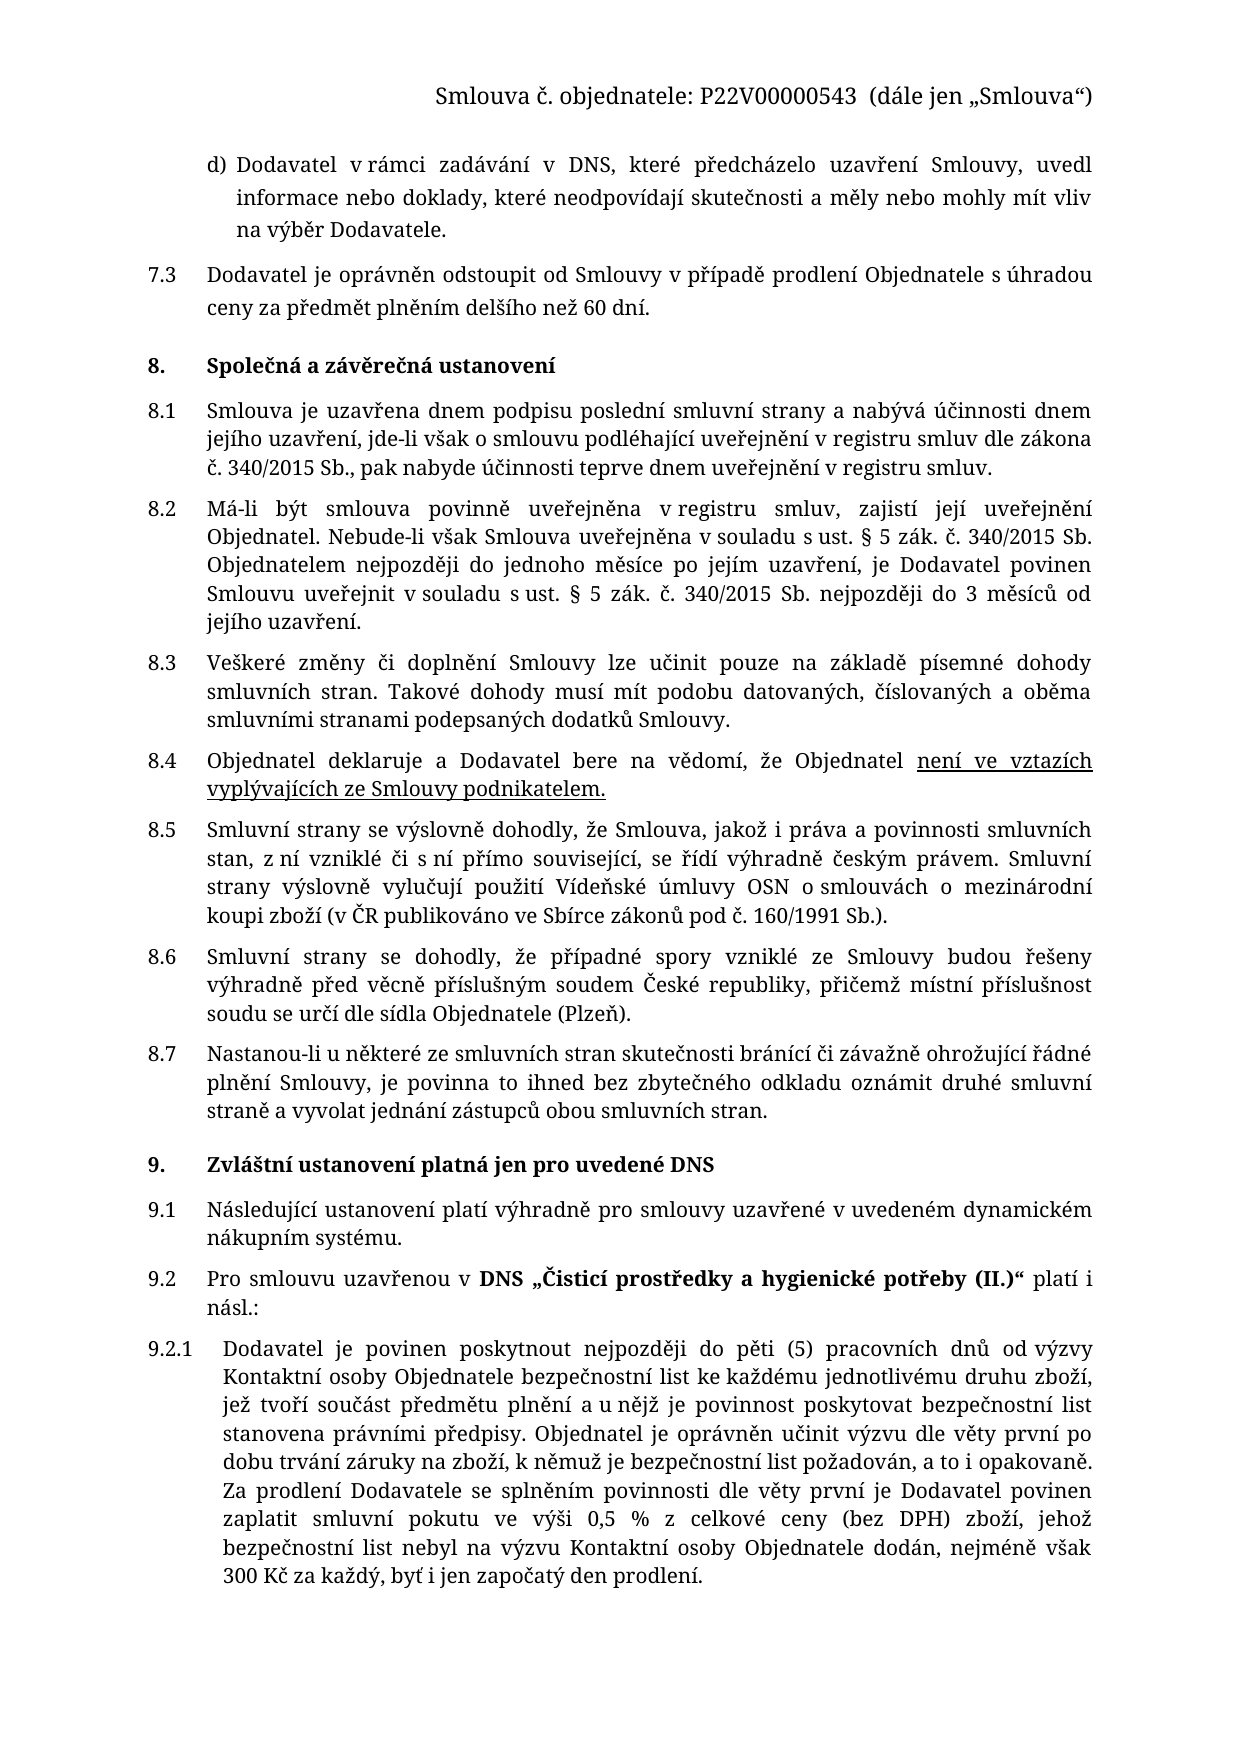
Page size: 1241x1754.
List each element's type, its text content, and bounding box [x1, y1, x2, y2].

list Smluvní strany se výslovně dohodly, že Smlouva, jakož i práva a povinnosti smluvních stan, z ní vzniklé či s ní přímo související, se řídí výhradně českým právem. Smluvní strany výslovně vylučují použití Vídeňské úmluvy OSN o smlouvách o mezinárodní koupi zboží (v ČR publikováno ve Sbírce zákonů pod č. 160/1991 Sb.). [148, 816, 1093, 929]
list Smlouva je uzavřena dnem podpisu poslední smluvní strany a nabývá účinnosti dnem jejího uzavření, jde-li však o smlouvu podléhající uveřejnění v registru smluv dle zákona č. 340/2015 Sb., pak nabyde účinnosti teprve dnem uveřejnění v registru smluv. [148, 396, 1093, 481]
list Dodavatel je oprávněn odstoupit od Smlouvy v případě prodlení Objednatele s úhradou ceny za předmět plněním delšího než 60 dní. [148, 261, 1093, 322]
list Zvláštní ustanovení platná jen pro uvedené DNS [148, 1150, 1093, 1178]
list Společná a závěrečná ustanovení [148, 351, 1093, 379]
list Objednatel deklaruje a Dodavatel bere na vědomí, že Objednatel není ve vztazích vyplývajících ze Smlouvy podnikatelem. [148, 746, 1093, 803]
list Smluvní strany se dohodly, že případné spory vzniklé ze Smlouvy budou řešeny výhradně před věcně příslušným soudem České republiky, přičemž místní příslušnost soudu se určí dle sídla Objednatele (Plzeň). [148, 942, 1093, 1027]
list Dodavatel v rámci zadávání v DNS, které předcházelo uzavření Smlouvy, uvedl informace nebo doklady, které neodpovídají skutečnosti a měly nebo mohly mít vliv na výběr Dodavatele. [207, 150, 1093, 244]
list Nastanou-li u některé ze smluvních stran skutečnosti bránící či závažně ohrožující řádné plnění Smlouvy, je povinna to ihned bez zbytečného odkladu oznámit druhé smluvní straně a vyvolat jednání zástupců obou smluvních stran. [148, 1039, 1093, 1125]
list Následující ustanovení platí výhradně pro smlouvy uzavřené v uvedeném dynamickém nákupním systému. [148, 1195, 1093, 1252]
list Má-li být smlouva povinně uveřejněna v registru smluv, zajistí její uveřejnění Objednatel. Nebude-li však Smlouva uveřejněna v souladu s ust. § 5 zák. č. 340/2015 Sb. Objednatelem nejpozději do jednoho měsíce po jejím uzavření, je Dodavatel povinen Smlouvu uveřejnit v souladu s ust. § 5 zák. č. 340/2015 Sb. nejpozději do 3 měsíců od jejího uzavření. [148, 494, 1093, 636]
list Veškeré změny či doplnění Smlouvy lze učinit pouze na základě písemné dohody smluvních stran. Takové dohody musí mít podobu datovaných, číslovaných a oběma smluvními stranami podepsaných dodatků Smlouvy. [148, 648, 1093, 734]
list Pro smlouvu uzavřenou v DNS „Čisticí prostředky a hygienické potřeby (II.)“ platí i násl.: [148, 1264, 1093, 1321]
list Dodavatel je povinen poskytnout nejpozději do pěti (5) pracovních dnů od výzvy Kontaktní osoby Objednatele bezpečnostní list ke každému jednotlivému druhu zboží, jež tvoří součást předmětu plnění a u nějž je povinnost poskytovat bezpečnostní list stanovena právními předpisy. Objednatel je oprávněn učinit výzvu dle věty první po dobu trvání záruky na zboží, k němuž je bezpečnostní list požadován, a to i opakovaně. Za prodlení Dodavatele se splněním povinnosti dle věty první je Dodavatel povinen zaplatit smluvní pokutu ve výši 0,5 % z celkové ceny (bez DPH) zboží, jehož bezpečnostní list nebyl na výzvu Kontaktní osoby Objednatele dodán, nejméně však 300 Kč za každý, byť i jen započatý den prodlení. [148, 1334, 1093, 1590]
